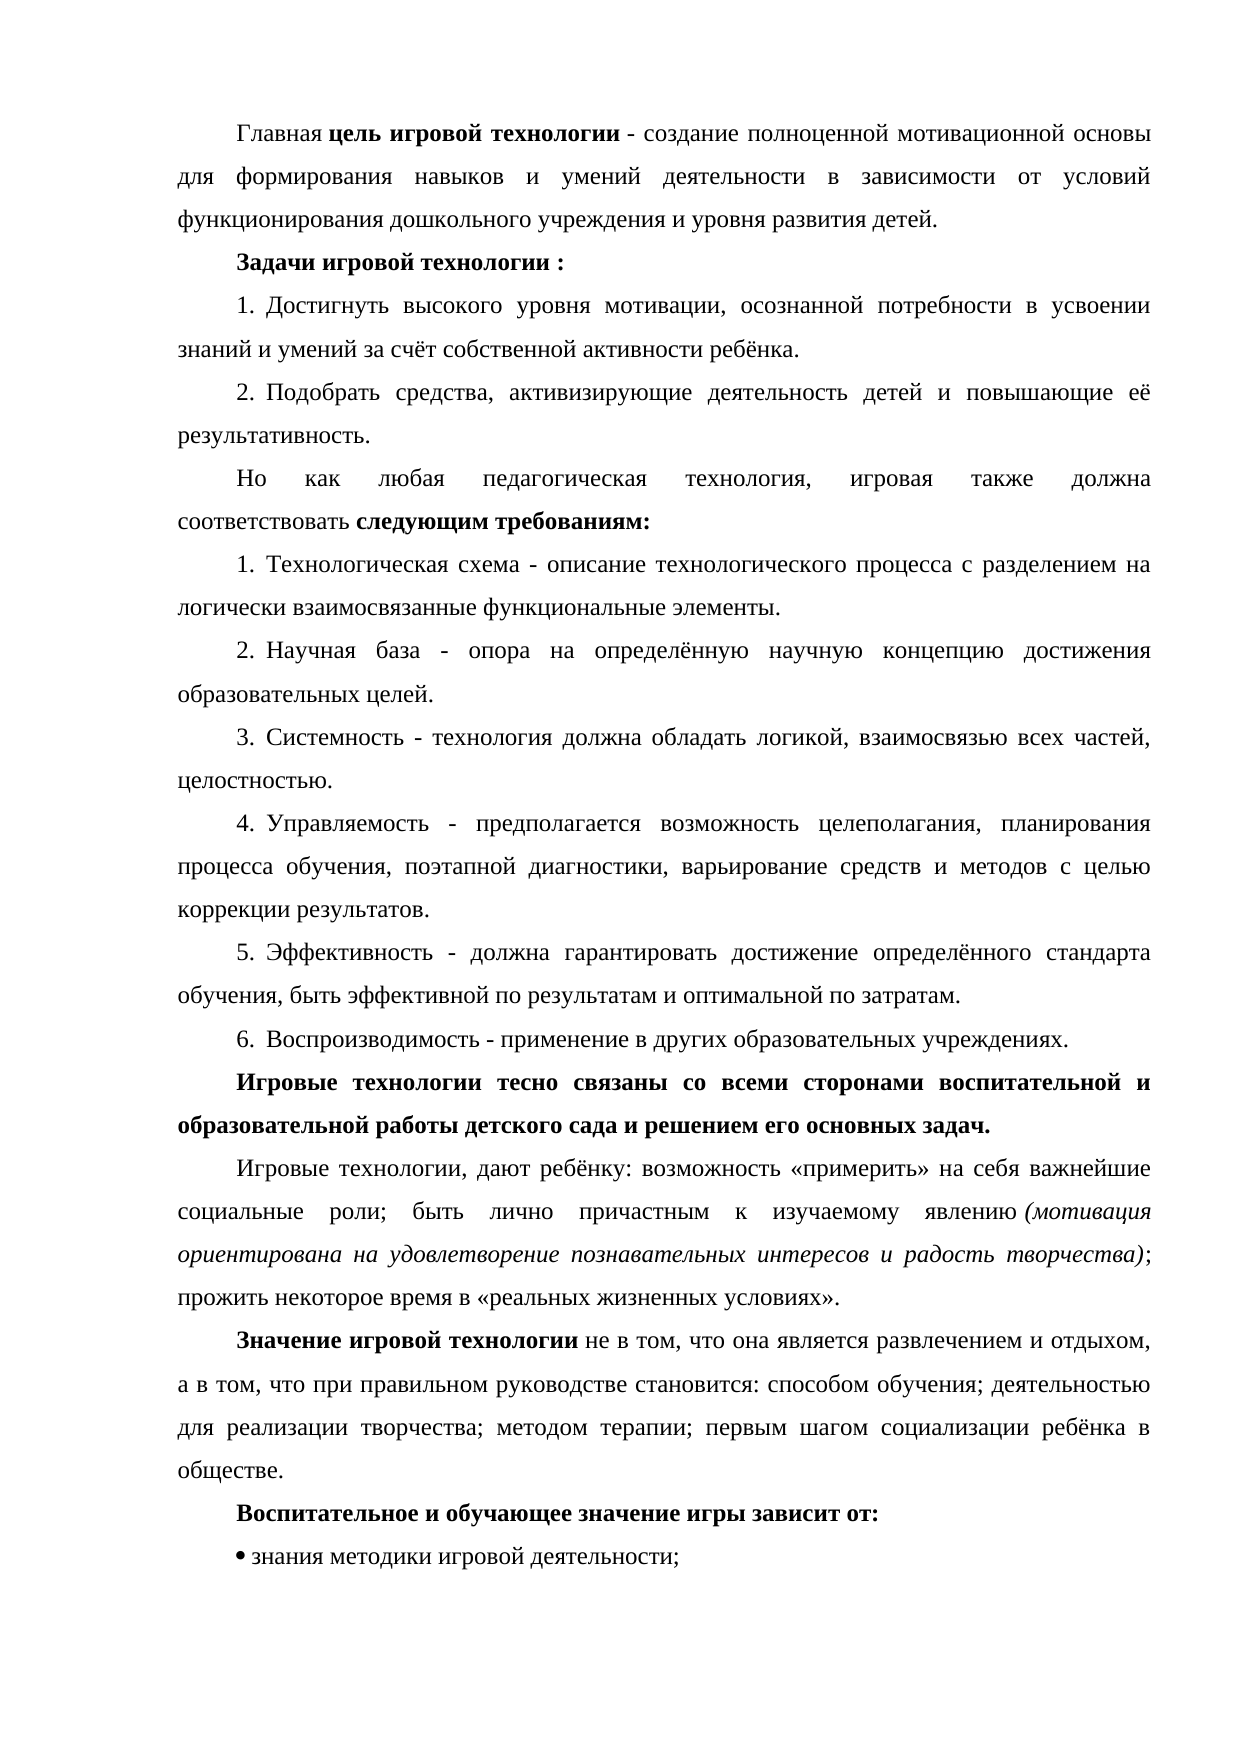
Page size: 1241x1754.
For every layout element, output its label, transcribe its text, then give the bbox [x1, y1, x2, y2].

text Воспитательное и обучающее значение игры зависит от: [177, 1498, 1152, 1527]
text Игровые технологии, дают ребёнку: возможность «примерить» на себя важнейшие социальные роли; быть лично причастным к изучаемому явлению (мотивация ориентирована на удовлетворение познавательных интересов и радость творчества); прожить некоторое время в «реальных жизненных условиях». [177, 1153, 1152, 1311]
list Управляемость - предполагается возможность целеполагания, планирования процесса обучения, поэтапной диагностики, варьирование средств и методов с целью коррекции результатов. [177, 808, 1152, 923]
list Эффективность - должна гарантировать достижение определённого стандарта обучения, быть эффективной по результатам и оптимальной по затратам. [177, 937, 1152, 1009]
list Технологическая схема - описание технологического процесса с разделением на логически взаимосвязанные функциональные элементы. [177, 549, 1152, 621]
text Игровые технологии тесно связаны со всеми сторонами воспитательной и образовательной работы детского сада и решением его основных задач. [177, 1067, 1152, 1139]
text Значение игровой технологии не в том, что она является развлечением и отдыхом, а в том, что при правильном руководстве становится: способом обучения; деятельностью для реализации творчества; методом терапии; первым шагом социализации ребёнка в обществе. [177, 1326, 1152, 1484]
text Но как любая педагогическая технология, игровая также должна соответствовать следующим требованиям: [177, 463, 1152, 535]
list Достигнуть высокого уровня мотивации, осознанной потребности в усвоении знаний и умений за счёт собственной активности ребёнка. [177, 291, 1152, 362]
list Подобрать средства, активизирующие деятельность детей и повышающие её результативность. [177, 377, 1152, 449]
list Научная база - опора на определённую научную концепцию достижения образовательных целей. [177, 636, 1152, 707]
text Задачи игровой технологии : [177, 247, 1152, 276]
list Системность - технология должна обладать логикой, взаимосвязью всех частей, целостностью. [177, 722, 1152, 794]
text Главная цель игровой технологии - создание полноценной мотивационной основы для формирования навыков и умений деятельности в зависимости от условий функционирования дошкольного учреждения и уровня развития детей. [177, 118, 1152, 233]
list знания методики игровой деятельности; [177, 1541, 1152, 1570]
list Воспроизводимость - применение в других образовательных учреждениях. [177, 1024, 1152, 1052]
